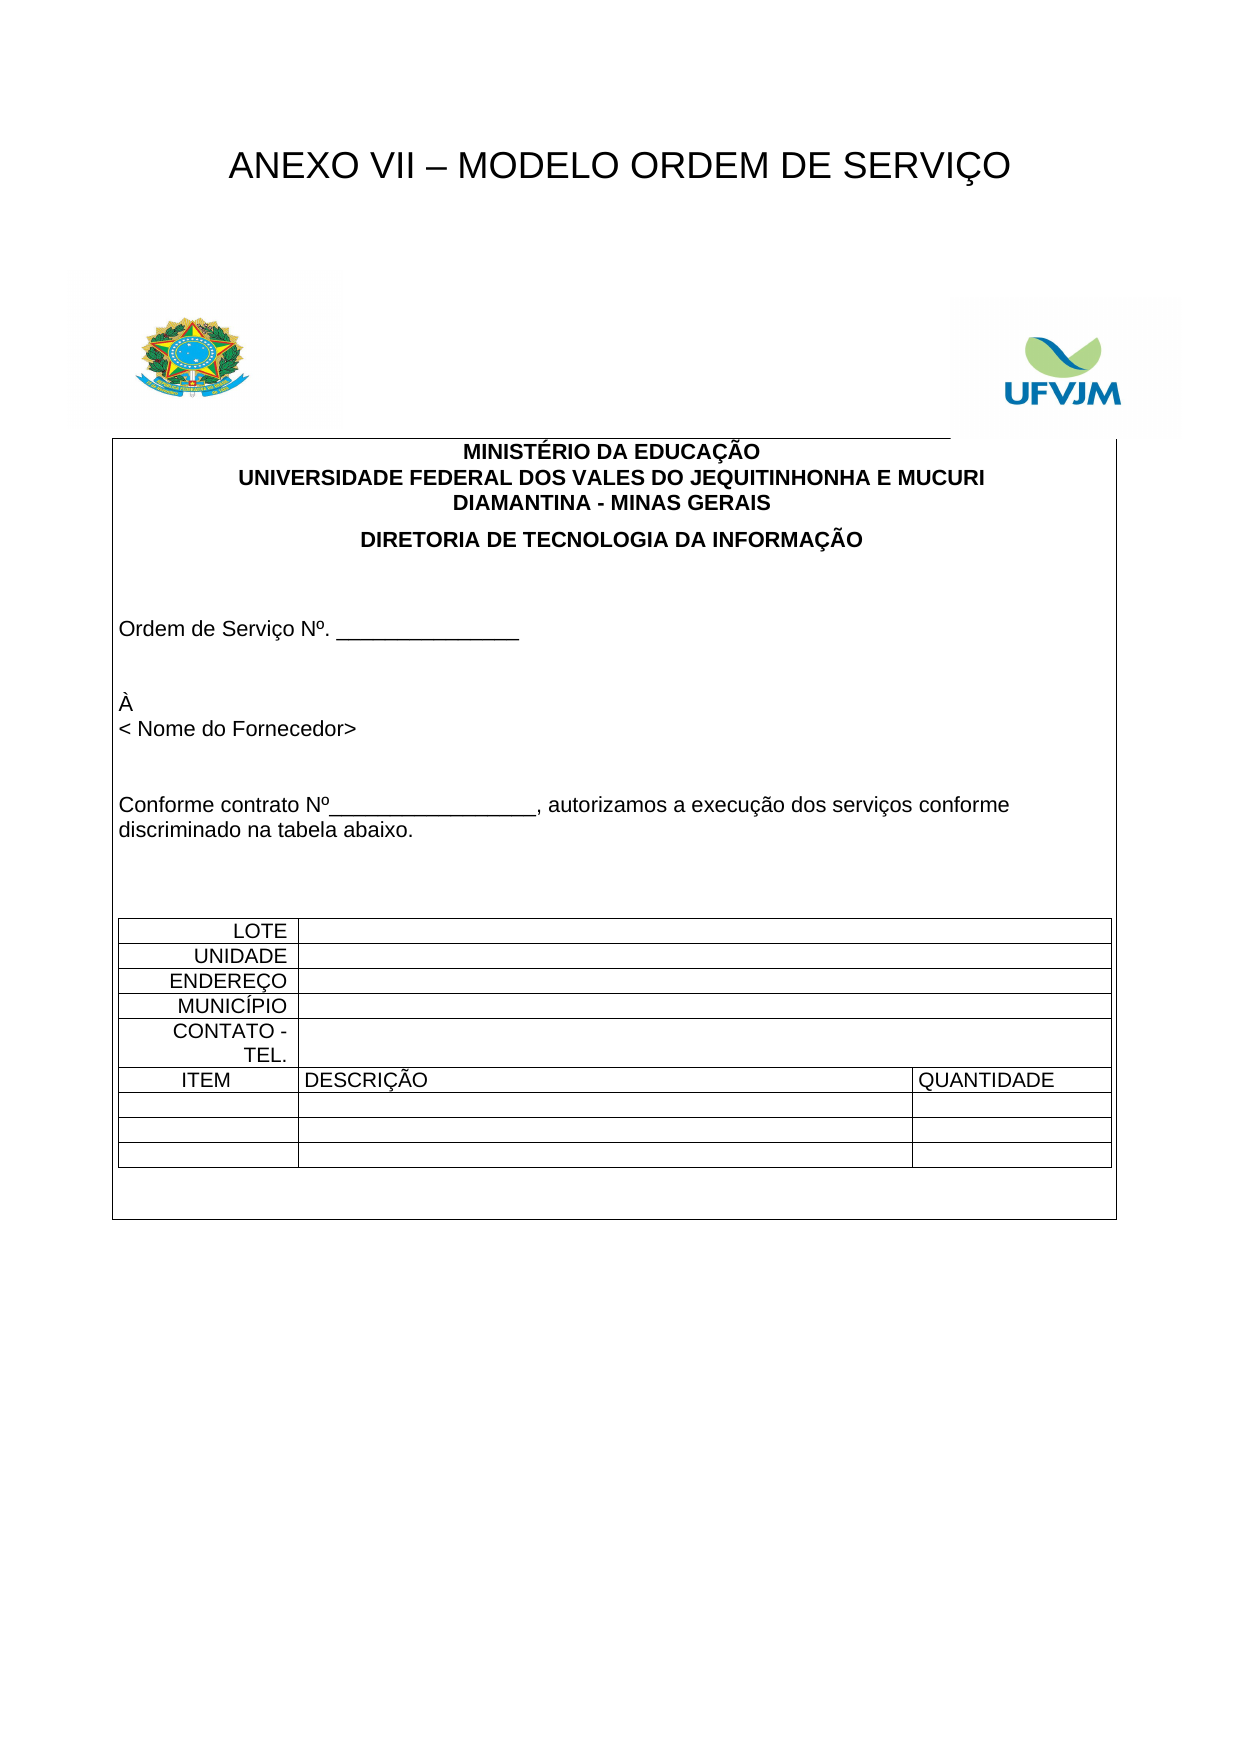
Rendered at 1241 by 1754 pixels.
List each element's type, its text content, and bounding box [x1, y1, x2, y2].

table_header MINISTÉRIO DA EDUCAÇÃO UNIVERSIDADE FEDERAL DOS VALES DO JEQUITINHONHA E MUCURI DIAMANTINA - MINAS GERAIS DIRETORIA DE TECNOLOGIA DA INFORMAÇÃO Ordem de Serviço Nº. _______________ À < Nome do Fornecedor> Conforme contrato Nº_________________, autorizamos a execução dos serviços conforme discriminado na tabela abaixo. [113, 439, 1116, 1218]
picture [67, 270, 343, 429]
picture [950, 297, 1182, 439]
subtitle ANEXO VII – MODELO ORDEM DE SERVIÇO [118, 143, 1122, 186]
